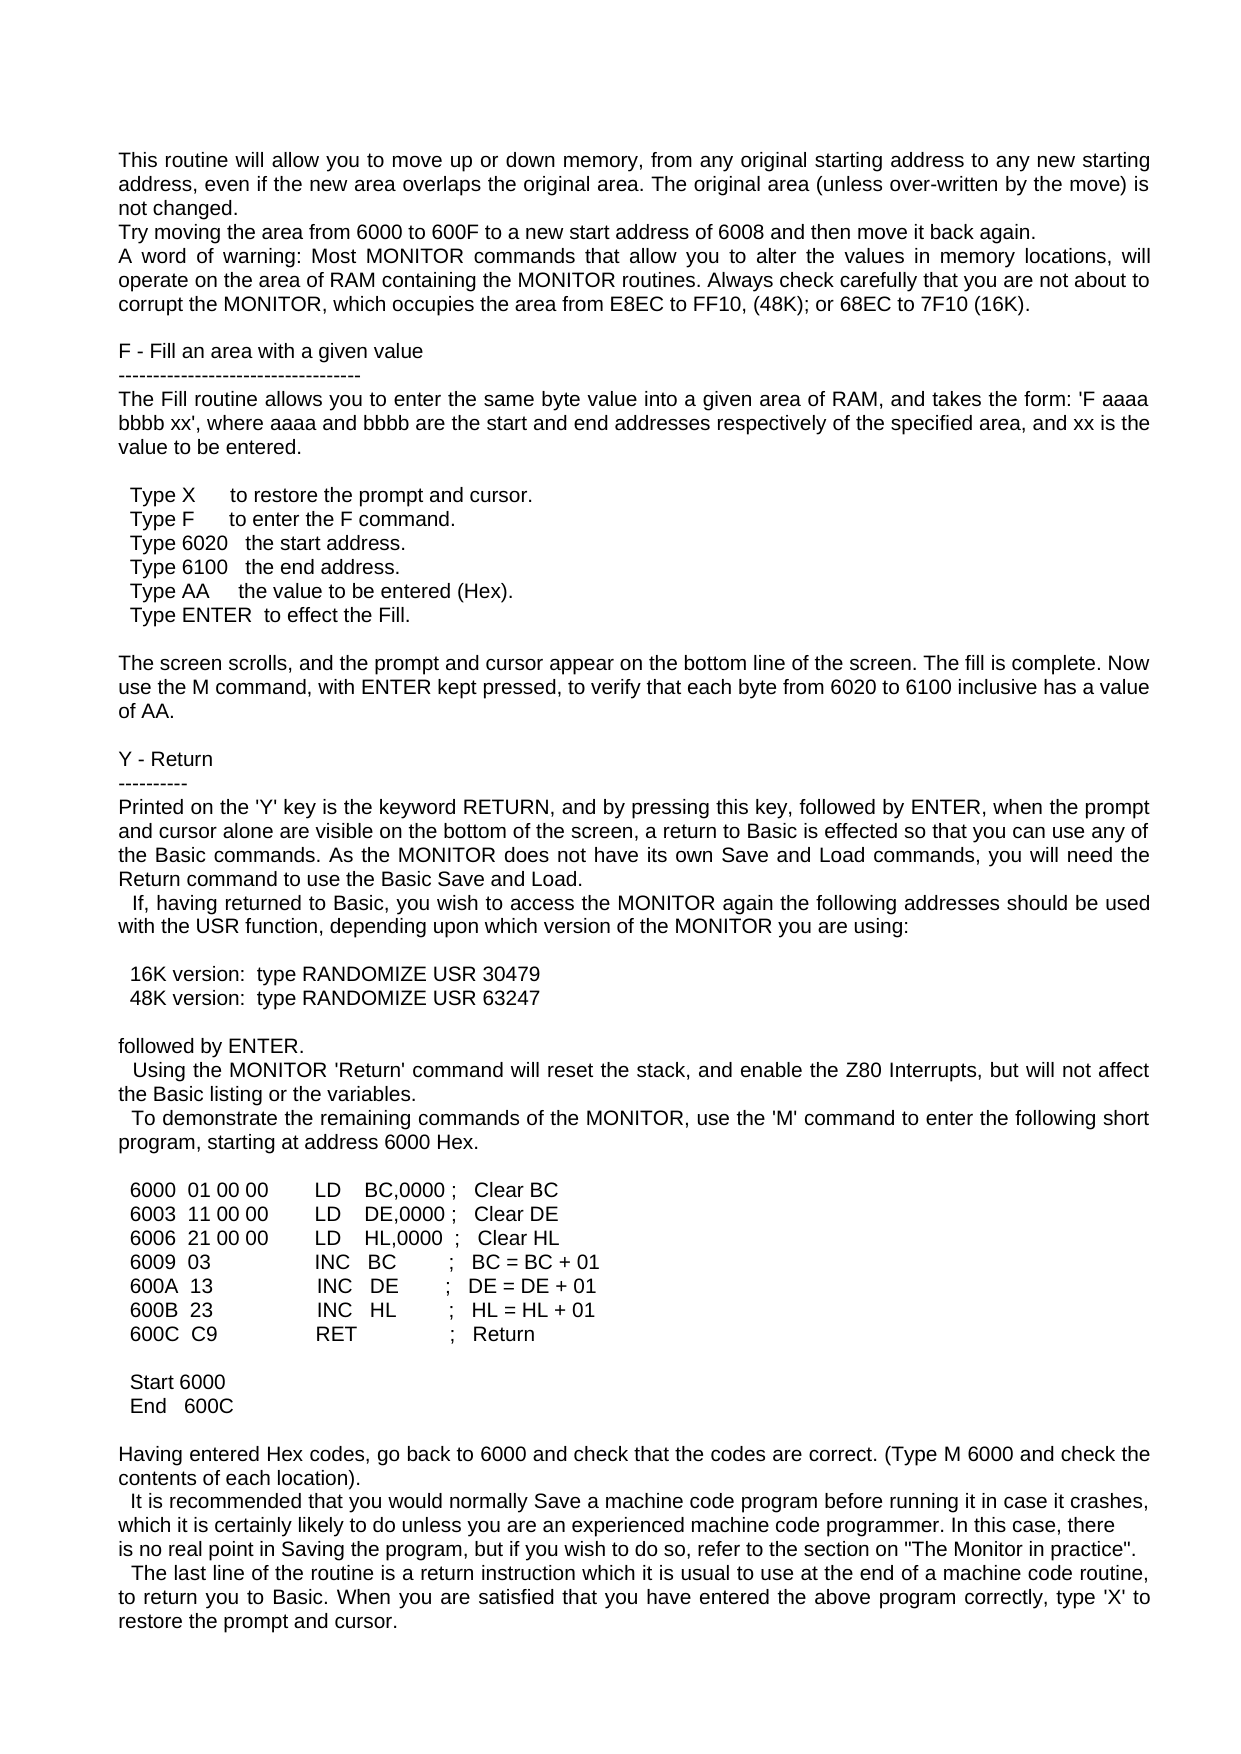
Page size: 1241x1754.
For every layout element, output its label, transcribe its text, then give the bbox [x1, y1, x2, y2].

text The screen scrolls, and the prompt and cursor appear on the bottom line of the screen. The fill is complete. Now use the M command, with ENTER kept pressed, to verify that each byte from 6020 to 6100 inclusive has a value of AA. [118, 651, 1152, 723]
text Printed on the 'Y' key is the keyword RETURN, and by pressing this key, followed by ENTER, when the prompt and cursor alone are visible on the bottom of the screen, a return to Basic is effected so that you can use any of the Basic commands. As the MONITOR does not have its own Save and Load commands, you will need the Return command to use the Basic Save and Load. [118, 794, 1152, 890]
text A word of warning: Most MONITOR commands that allow you to alter the values in memory locations, will operate on the area of RAM containing the MONITOR routines. Always check carefully that you are not about to corrupt the MONITOR, which occupies the area from E8EC to FF10, (48K); or 68EC to 7F10 (16K). [118, 243, 1152, 315]
text 600B 23 INC HL ; HL = HL + 01 [118, 1298, 1152, 1322]
text 16K version: type RANDOMIZE USR 30479 [118, 962, 1152, 986]
text Having entered Hex codes, go back to 6000 and check that the codes are correct. (Type M 6000 and check the contents of each location). [118, 1441, 1152, 1489]
text 600A 13 INC DE ; DE = DE + 01 [118, 1274, 1152, 1298]
text The last line of the routine is a return instruction which it is usual to use at the end of a machine code routine, to return you to Basic. When you are satisfied that you have entered the above program correctly, type 'X' to restore the prompt and cursor. [118, 1561, 1152, 1633]
text Y - Return [118, 747, 1152, 771]
text 6009 03 INC BC ; BC = BC + 01 [118, 1250, 1152, 1274]
text It is recommended that you would normally Save a machine code program before running it in case it crashes, which it is certainly likely to do unless you are an experienced machine code programmer. In this case, there [118, 1489, 1152, 1537]
text 48K version: type RANDOMIZE USR 63247 [118, 986, 1152, 1010]
text This routine will allow you to move up or down memory, from any original starting address to any new starting address, even if the new area overlaps the original area. The original area (unless over-written by the move) is not changed. [118, 148, 1152, 219]
text If, having returned to Basic, you wish to access the MONITOR again the following addresses should be used with the USR function, depending upon which version of the MONITOR you are using: [118, 890, 1152, 938]
text The Fill routine allows you to enter the same byte value into a given area of RAM, and takes the form: 'F aaaa bbbb xx', where aaaa and bbbb are the start and end addresses respectively of the specified area, and xx is the value to be entered. [118, 387, 1152, 459]
text is no real point in Saving the program, but if you wish to do so, refer to the section on "The Monitor in practice". [118, 1537, 1152, 1561]
text Type AA the value to be entered (Hex). [118, 579, 1152, 603]
text 6000 01 00 00 LD BC,0000 ; Clear BC [118, 1178, 1152, 1202]
text Type 6020 the start address. [118, 531, 1152, 555]
text 6003 11 00 00 LD DE,0000 ; Clear DE [118, 1202, 1152, 1226]
text Type ENTER to effect the Fill. [118, 603, 1152, 627]
text Try moving the area from 6000 to 600F to a new start address of 6008 and then move it back again. [118, 219, 1152, 243]
text followed by ENTER. [118, 1034, 1152, 1058]
text F - Fill an area with a given value [118, 339, 1152, 363]
text ---------- [118, 771, 1152, 794]
text Type X to restore the prompt and cursor. [118, 483, 1152, 507]
text Type 6100 the end address. [118, 555, 1152, 579]
text Type F to enter the F command. [118, 507, 1152, 531]
text 600C C9 RET ; Return [118, 1322, 1152, 1346]
text Start 6000 [118, 1369, 1152, 1393]
text 6006 21 00 00 LD HL,0000 ; Clear HL [118, 1226, 1152, 1250]
text To demonstrate the remaining commands of the MONITOR, use the 'M' command to enter the following short program, starting at address 6000 Hex. [118, 1106, 1152, 1154]
text ----------------------------------- [118, 363, 1152, 387]
text Using the MONITOR 'Return' command will reset the stack, and enable the Z80 Interrupts, but will not affect the Basic listing or the variables. [118, 1058, 1152, 1106]
text End 600C [118, 1393, 1152, 1417]
